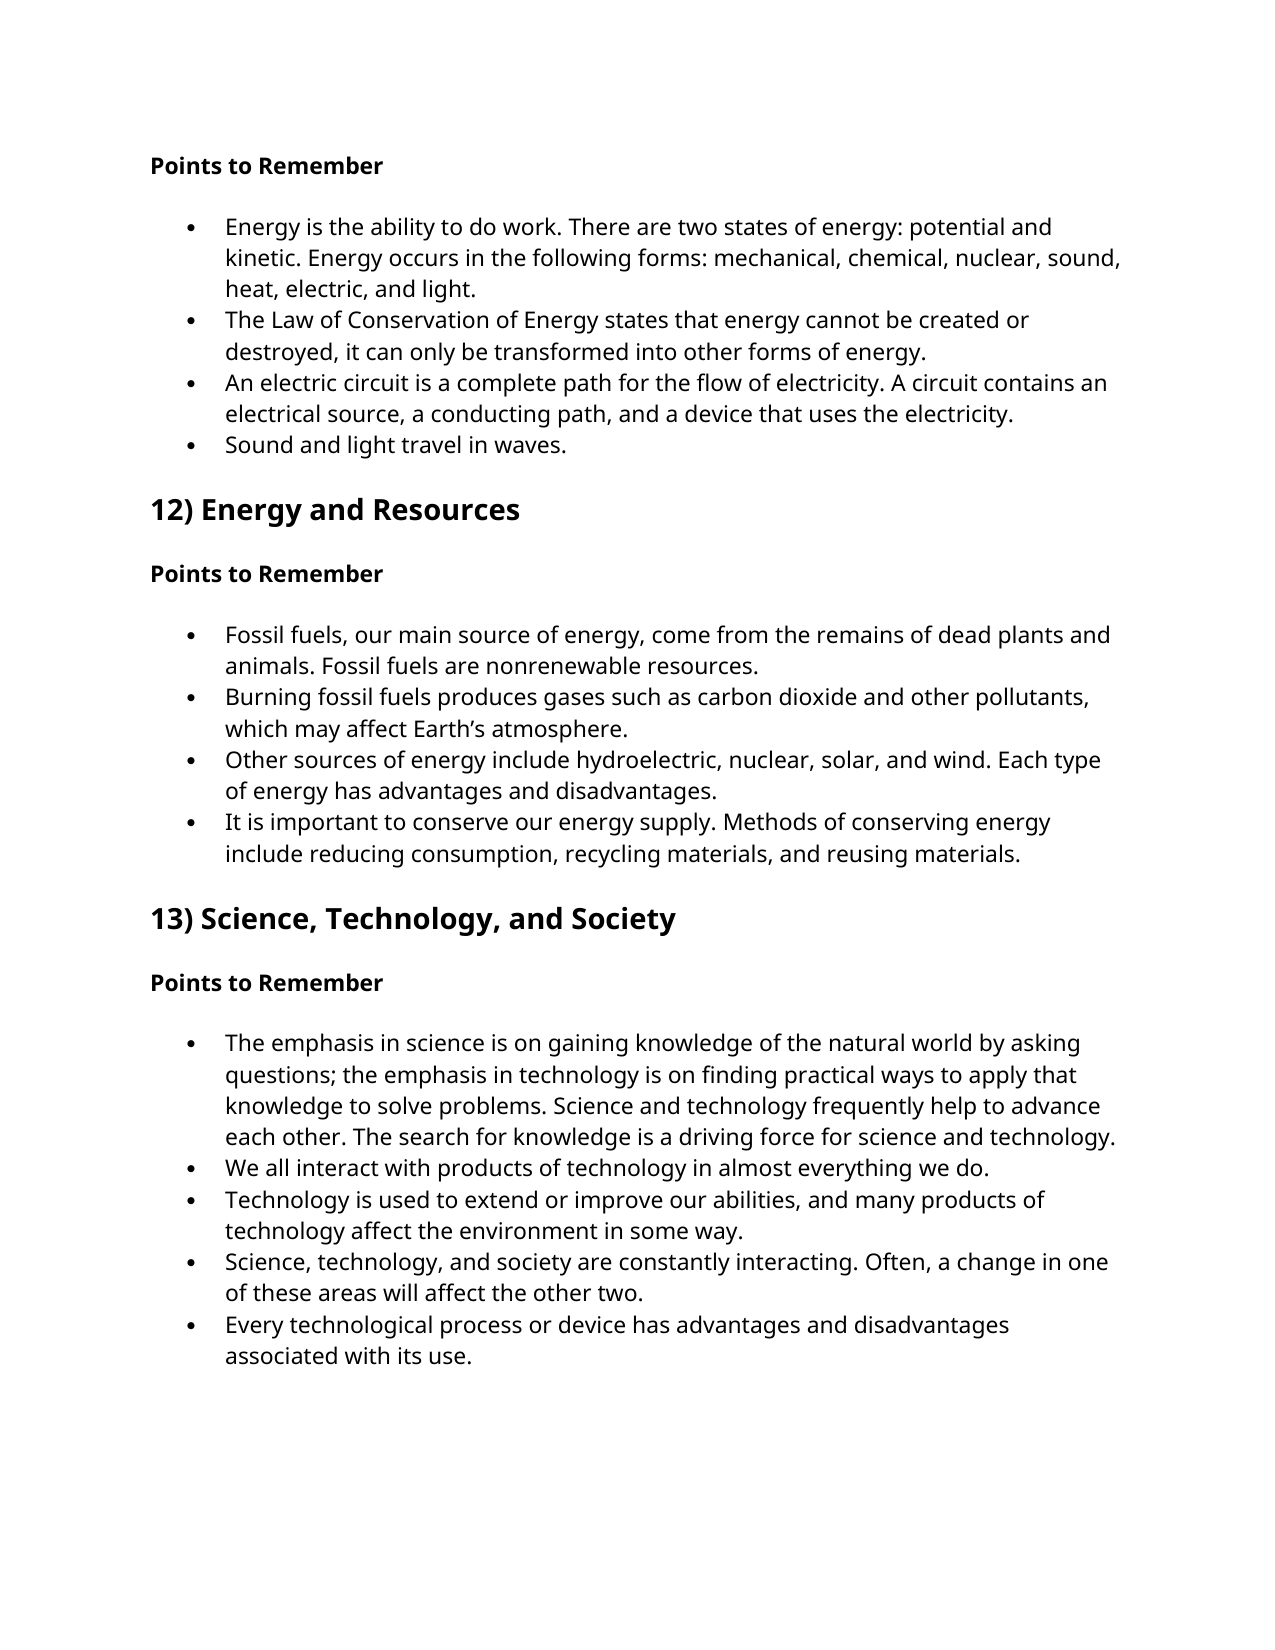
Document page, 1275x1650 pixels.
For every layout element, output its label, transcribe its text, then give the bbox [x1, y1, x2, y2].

list The emphasis in science is on gaining knowledge of the natural world by asking questions; the emphasis in technology is on finding practical ways to apply that knowledge to solve problems. Science and technology frequently help to advance each other. The search for knowledge is a driving force for science and technology. [187, 1027, 1125, 1152]
list We all interact with products of technology in almost everything we do. [187, 1152, 1125, 1183]
list Energy is the ability to do work. There are two states of energy: potential and kinetic. Energy occurs in the following forms: mechanical, chemical, nuclear, sound, heat, electric, and light. [187, 210, 1125, 304]
list An electric circuit is a complete path for the flow of electricity. A circuit contains an electrical source, a conducting path, and a device that uses the electricity. [187, 367, 1125, 429]
list Fossil fuels, our main source of energy, come from the remains of dead plants and animals. Fossil fuels are nonrenewable resources. [187, 619, 1125, 681]
list It is important to conserve our energy supply. Methods of conserving energy include reducing consumption, recycling materials, and reusing materials. [187, 806, 1125, 869]
list Other sources of energy include hydroelectric, nuclear, solar, and wind. Each type of energy has advantages and disadvantages. [187, 744, 1125, 806]
text Points to Remember [150, 150, 1125, 181]
text 13) Science, Technology, and Society [150, 898, 1125, 938]
list Every technological process or device has advantages and disadvantages associated with its use. [187, 1308, 1125, 1371]
text Points to Remember [150, 558, 1125, 590]
list Technology is used to extend or improve our abilities, and many products of technology affect the environment in some way. [187, 1183, 1125, 1246]
list Sound and light travel in waves. [187, 429, 1125, 460]
list The Law of Conservation of Energy states that energy cannot be created or destroyed, it can only be transformed into other forms of energy. [187, 304, 1125, 367]
list Science, technology, and society are constantly interacting. Often, a change in one of these areas will affect the other two. [187, 1246, 1125, 1308]
text Points to Remember [150, 967, 1125, 998]
list Burning fossil fuels produces gases such as carbon dioxide and other pollutants, which may affect Earth’s atmosphere. [187, 681, 1125, 744]
text 12) Energy and Resources [150, 489, 1125, 529]
